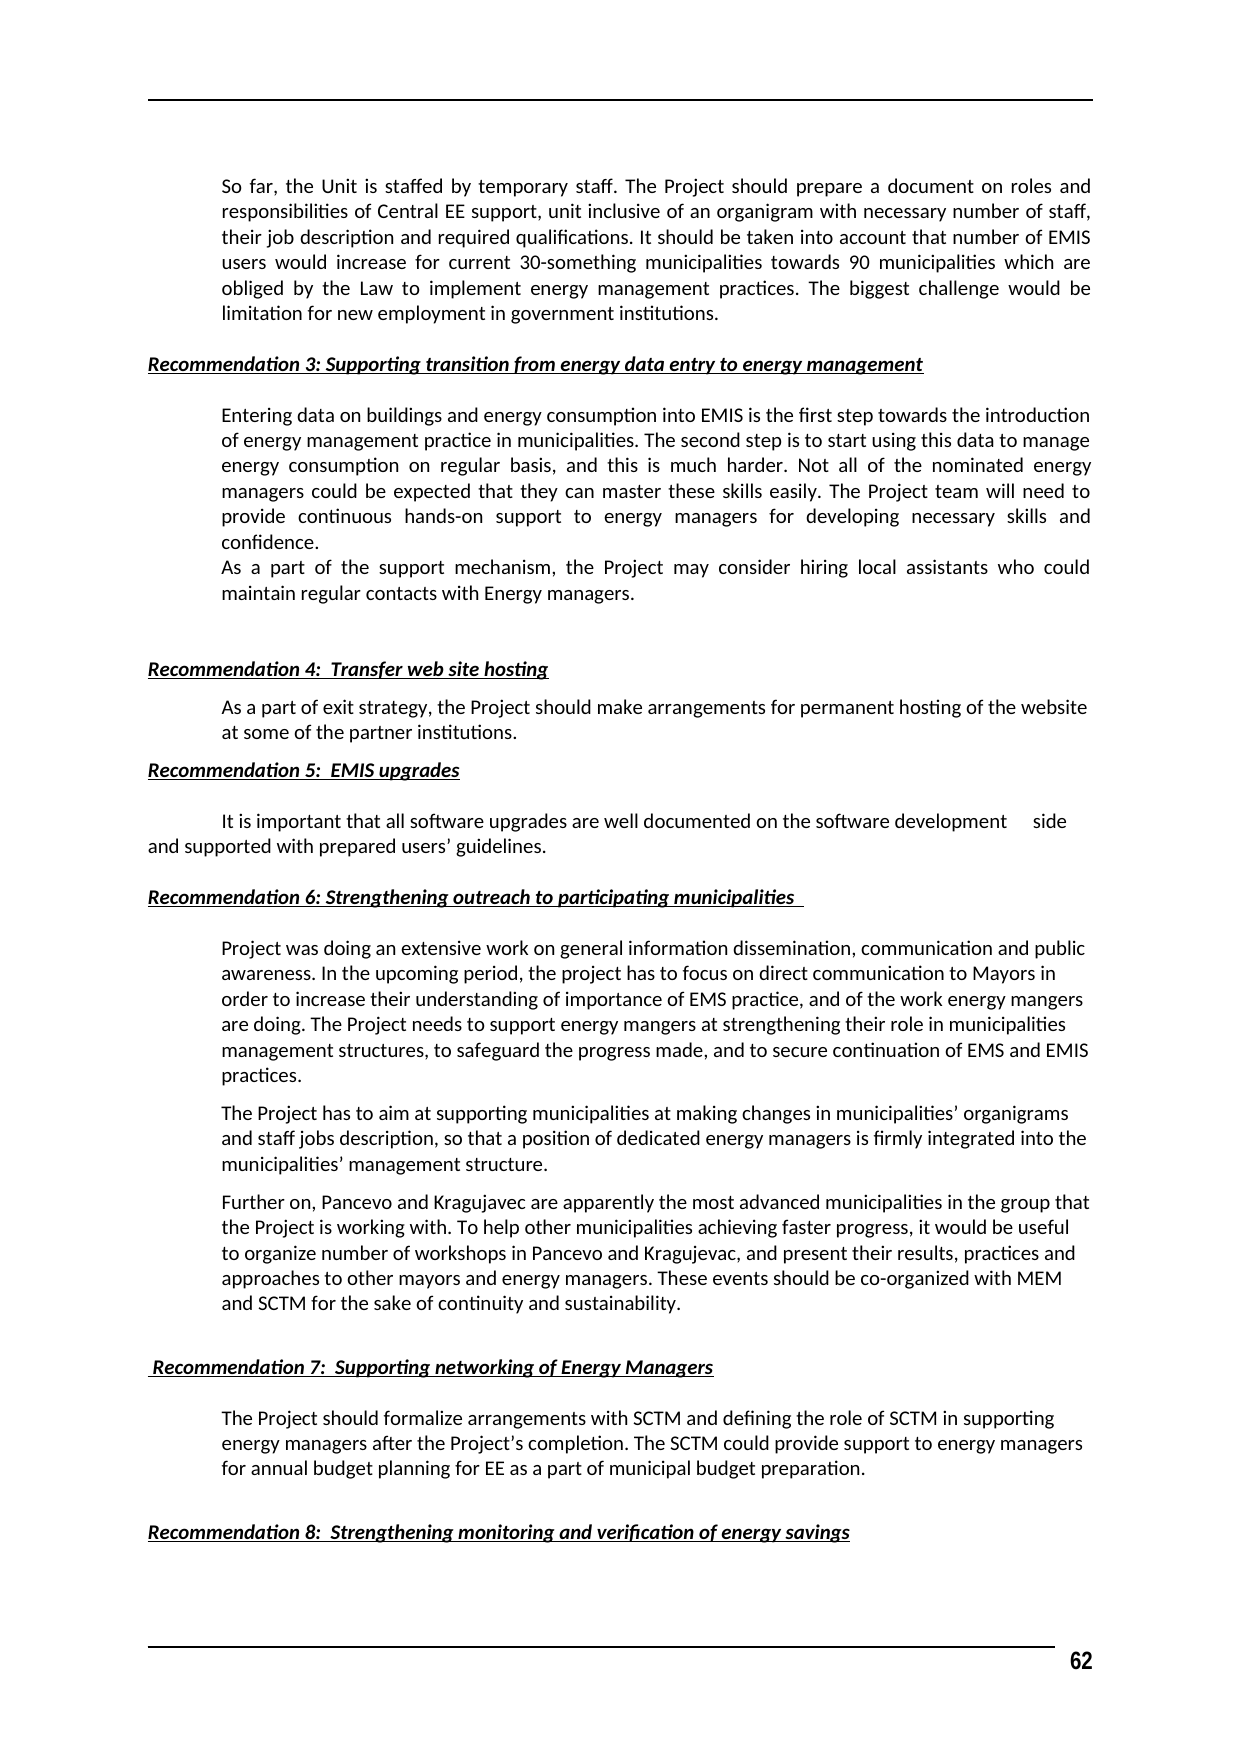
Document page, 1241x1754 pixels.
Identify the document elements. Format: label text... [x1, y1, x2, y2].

text As a part of exit strategy, the Project should make arrangements for permanent hosting of the website at some of the partner institutions. [221, 694, 1093, 745]
text The Project has to aim at supporting municipalities at making changes in municipalities’ organigrams and staff jobs description, so that a position of dedicated energy managers is firmly integrated into the municipalities’ management structure. [221, 1100, 1093, 1176]
text Entering data on buildings and energy consumption into EMIS is the first step towards the introduction of energy management practice in municipalities. The second step is to start using this data to manage energy consumption on regular basis, and this is much harder. Not all of the nominated energy managers could be expected that they can master these skills easily. The Project team will need to provide continuous hands-on support to energy managers for developing necessary skills and confidence. [221, 402, 1093, 554]
text As a part of the support mechanism, the Project may consider hiring local assistants who could maintain regular contacts with Energy managers. [221, 554, 1093, 605]
text Recommendation 3: Supporting transition from energy data entry to energy management [148, 351, 1093, 376]
text So far, the Unit is staffed by temporary staff. The Project should prepare a document on roles and responsibilities of Central EE support, unit inclusive of an organigram with necessary number of staff, their job description and required qualifications. It should be taken into account that number of EMIS users would increase for current 30-something municipalities towards 90 municipalities which are obliged by the Law to implement energy management practices. The biggest challenge would be limitation for new employment in government institutions. [221, 173, 1093, 326]
text It is important that all software upgrades are well documented on the software development side and supported with prepared users’ guidelines. [148, 808, 1093, 859]
text The Project should formalize arrangements with SCTM and defining the role of SCTM in supporting energy managers after the Project’s completion. The SCTM could provide support to energy managers for annual budget planning for EE as a part of municipal budget preparation. [221, 1405, 1093, 1481]
text Recommendation 8: Strengthening monitoring and verification of energy savings [148, 1519, 1093, 1544]
text Recommendation 7: Supporting networking of Energy Managers [148, 1354, 1093, 1379]
text Recommendation 6: Strengthening outreach to participating municipalities [148, 884, 1093, 910]
text Recommendation 5: EMIS upgrades [148, 757, 1093, 783]
text Project was doing an extensive work on general information dissemination, communication and public awareness. In the upcoming period, the project has to focus on direct communication to Mayors in order to increase their understanding of importance of EMS practice, and of the work energy mangers are doing. The Project needs to support energy mangers at strengthening their role in municipalities management structures, to safeguard the progress made, and to secure continuation of EMS and EMIS practices. [221, 935, 1093, 1088]
text Recommendation 4: Transfer web site hosting [148, 656, 1093, 681]
text Further on, Pancevo and Kragujavec are apparently the most advanced municipalities in the group that the Project is working with. To help other municipalities achieving faster progress, it would be useful to organize number of workshops in Pancevo and Kragujevac, and present their results, practices and approaches to other mayors and energy managers. These events should be co-organized with MEM and SCTM for the sake of continuity and sustainability. [221, 1189, 1093, 1316]
